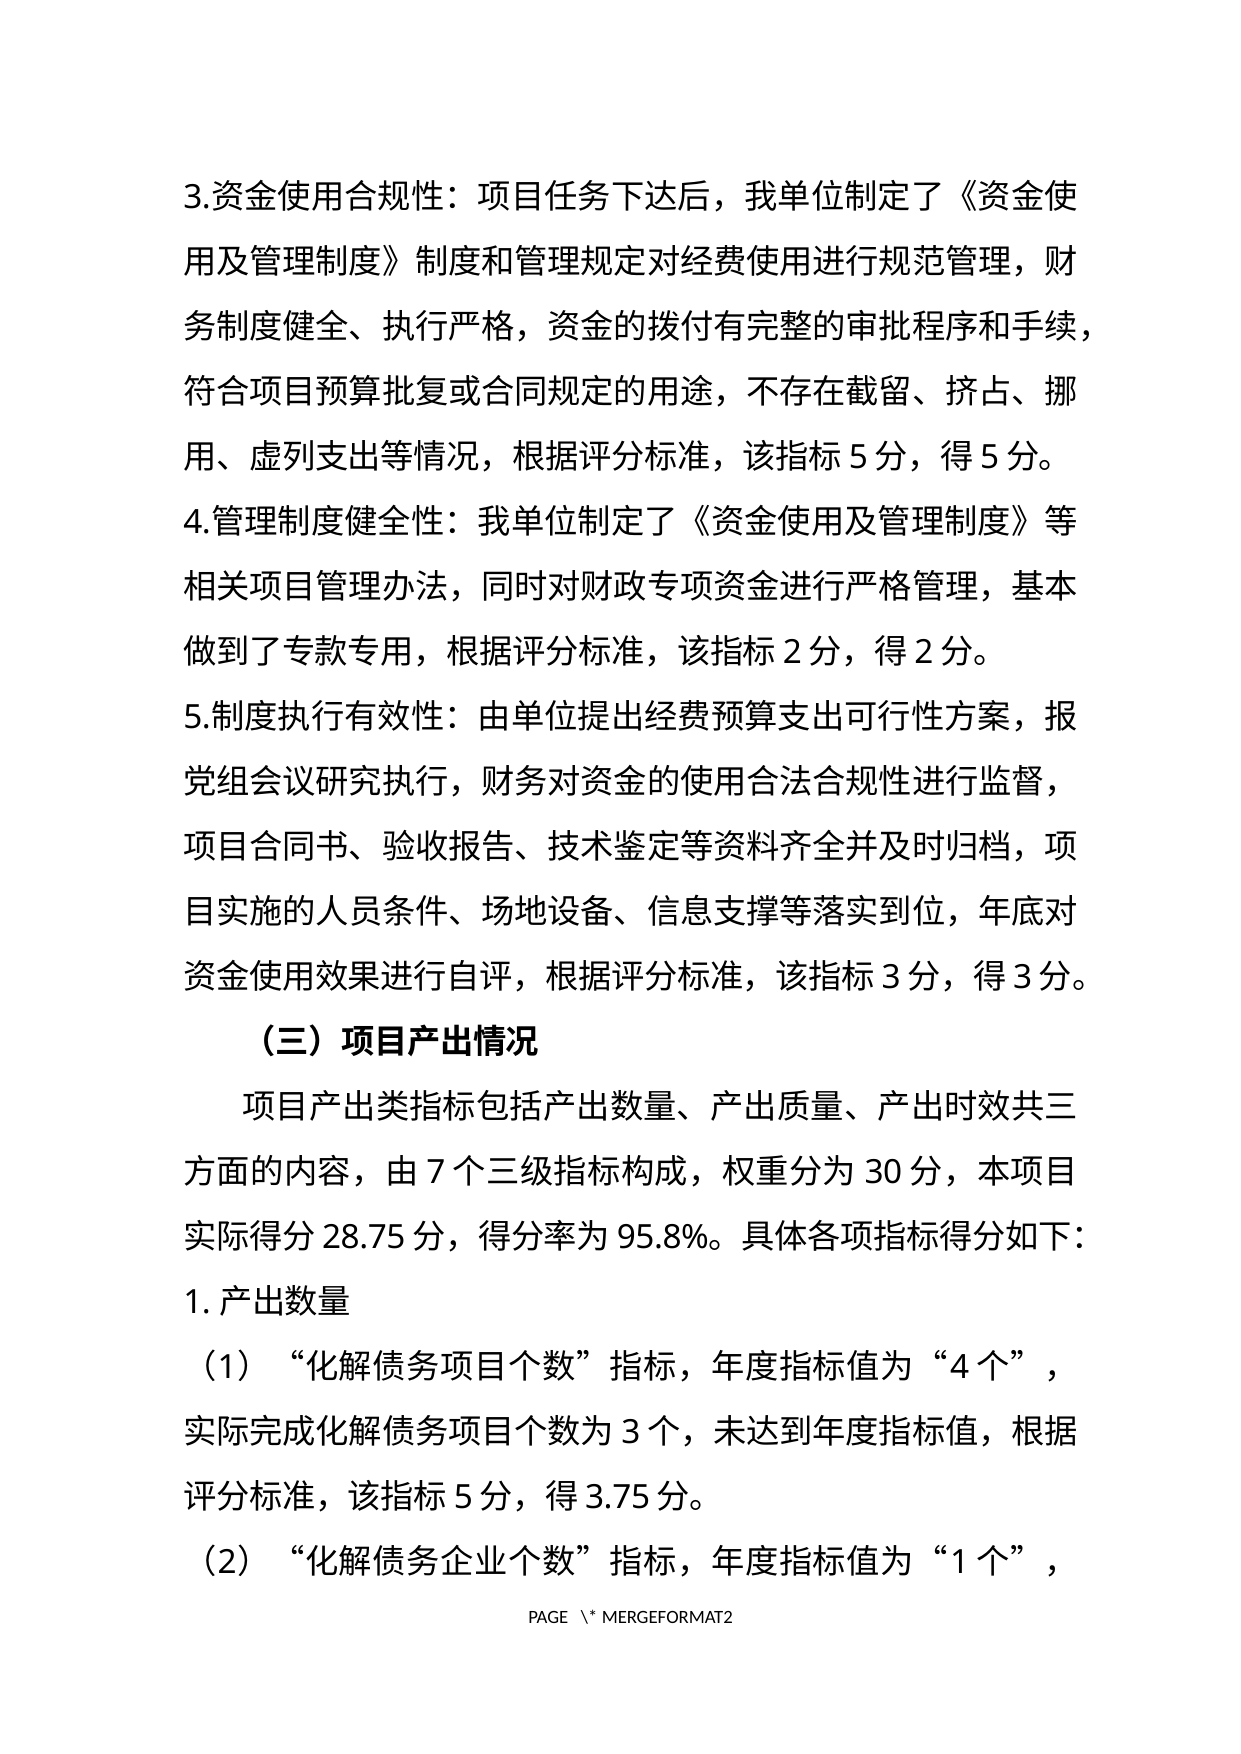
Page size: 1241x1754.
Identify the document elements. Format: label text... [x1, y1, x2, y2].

text （三）项目产出情况 [183, 1007, 1078, 1072]
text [183, 1072, 1078, 1592]
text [183, 162, 1078, 1007]
